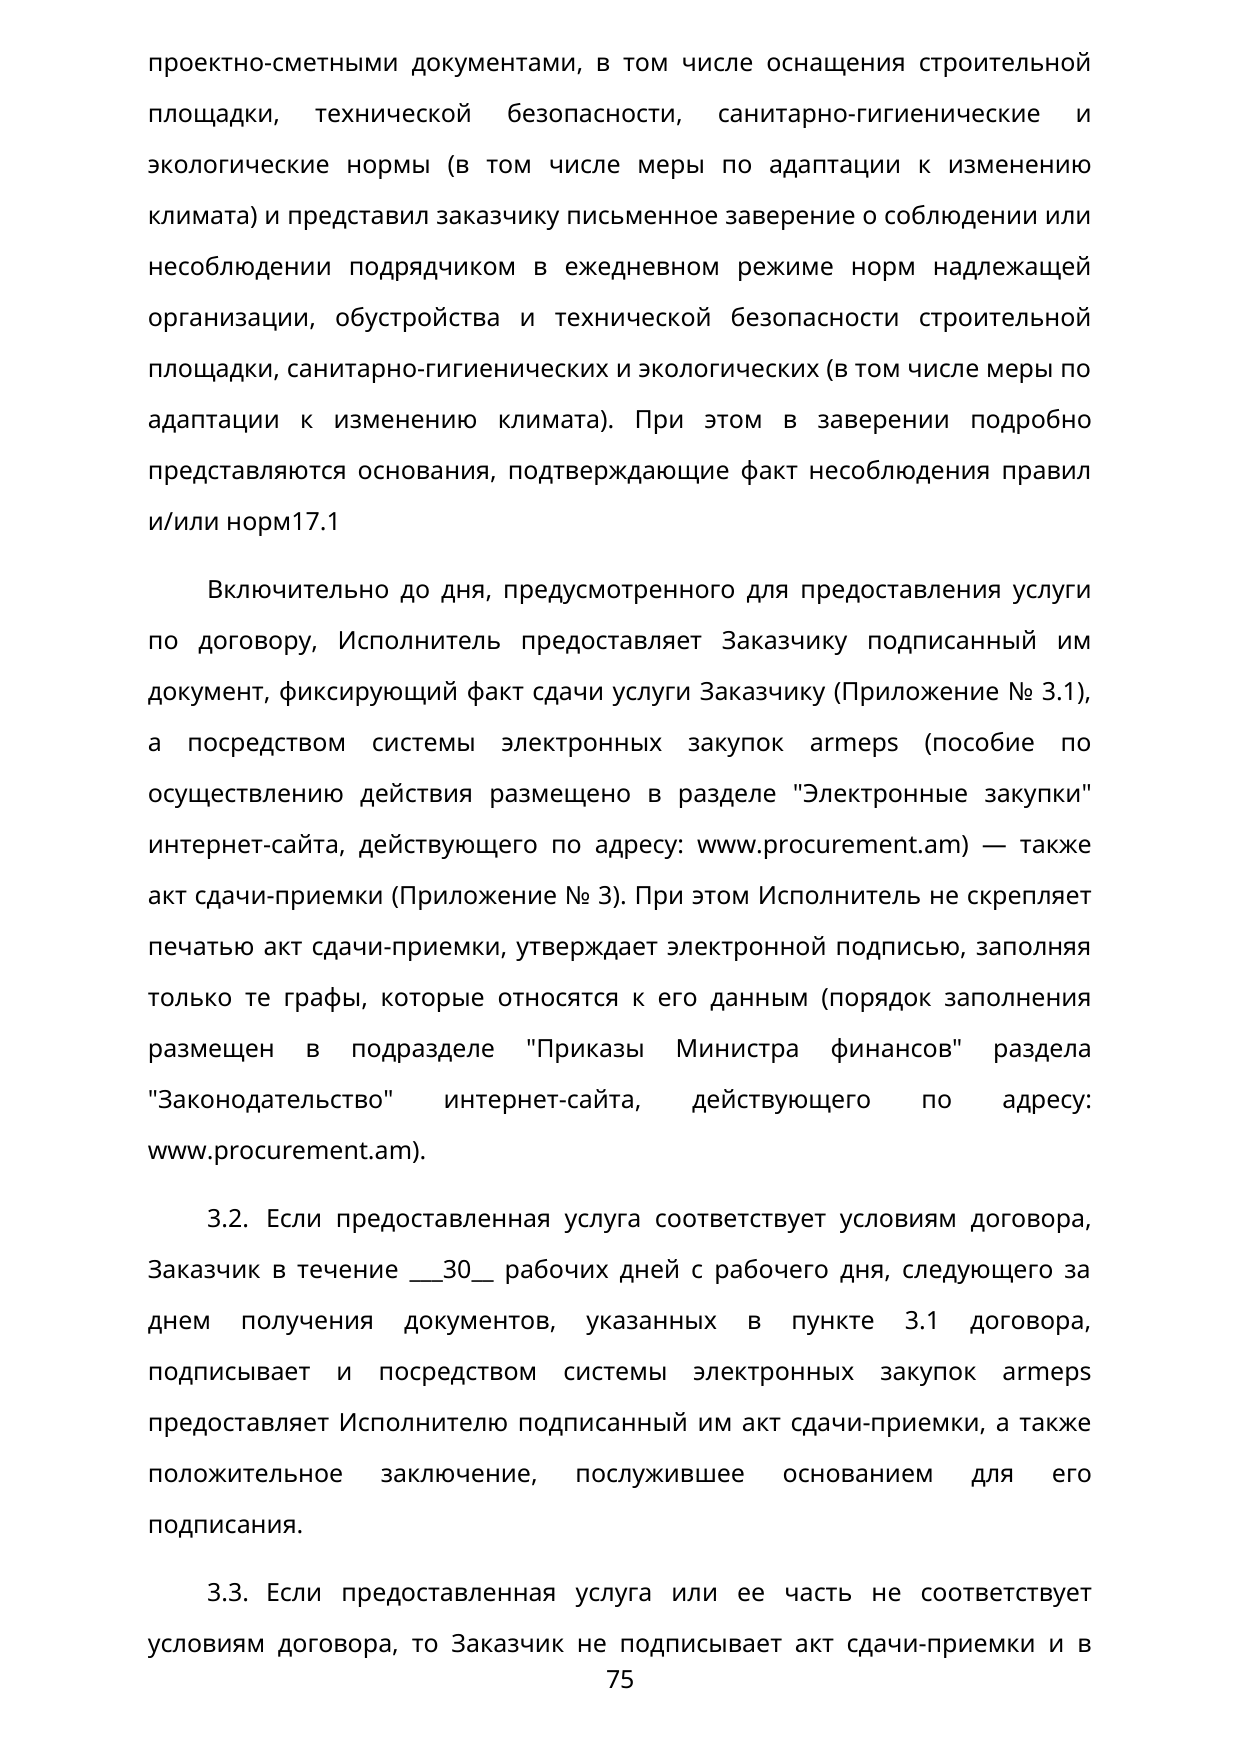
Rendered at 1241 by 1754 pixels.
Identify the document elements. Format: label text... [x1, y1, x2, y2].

text 3.2. Если предоставленная услуга соответствует условиям договора, Заказчик в течение ___30__ рабочих дней с рабочего дня, следующего за днем получения документов, указанных в пункте 3.1 договора, подписывает и посредством системы электронных закупок armeps предоставляет Исполнителю подписанный им акт сдачи-приемки, а также положительное заключение, послужившее основанием для его подписания. [148, 1201, 1092, 1541]
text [148, 44, 1092, 538]
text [148, 1574, 1092, 1660]
text Включительно до дня, предусмотренного для предоставления услуги по договору, Исполнитель предоставляет Заказчику подписанный им документ, фиксирующий факт сдачи услуги Заказчику (Приложение № 3.1), а посредством системы электронных закупок armeps (пособие по осуществлению действия размещено в разделе "Электронные закупки" интернет-сайта, действующего по адресу: www.procurement.am) — также акт сдачи-приемки (Приложение № 3). При этом Исполнитель не скрепляет печатью акт сдачи-приемки, утверждает электронной подписью, заполняя только те графы, которые относятся к его данным (порядок заполнения размещен в подразделе "Приказы Министра финансов" раздела "Законодательство" интернет-сайта, действующего по адресу: www.procurement.am). [148, 571, 1092, 1167]
